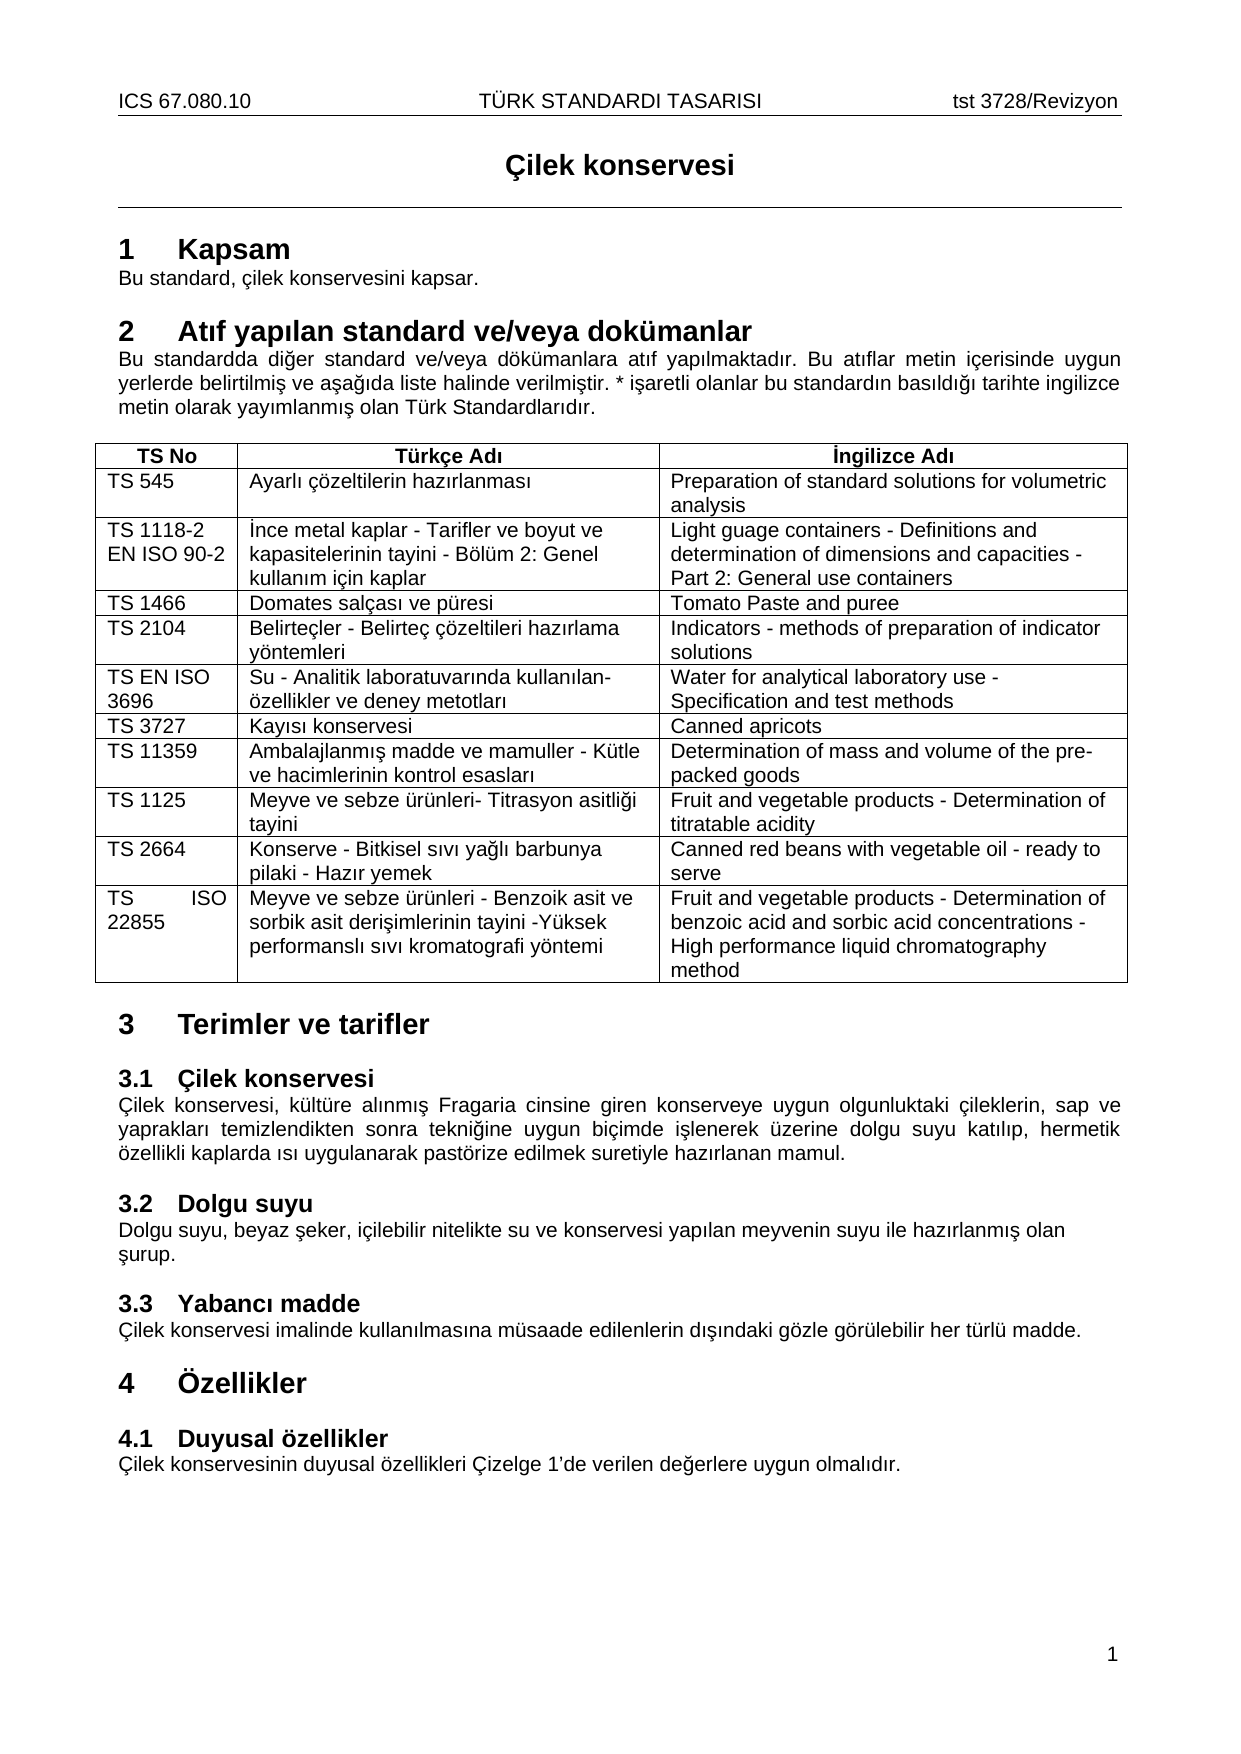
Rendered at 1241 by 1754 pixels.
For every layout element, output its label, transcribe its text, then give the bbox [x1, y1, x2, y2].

table_cell Ambalajlanmış madde ve mamuller - Kütle ve hacimlerinin kontrol esasları [238, 739, 659, 787]
table_cell Meyve ve sebze ürünleri - Benzoik asit ve sorbik asit derişimlerinin tayini -Yüksek performanslı sıvı kromatografi yöntemi [238, 886, 659, 982]
subtitle 4.1 Duyusal özellikler [118, 1423, 1122, 1452]
table_cell TS 3727 [96, 714, 237, 738]
table_cell TS 2104 [96, 616, 237, 664]
subtitle 3.3 Yabancı madde [118, 1289, 1122, 1318]
table_cell TS EN ISO 3696 [96, 665, 237, 713]
table_cell Kayısı konservesi [238, 714, 659, 738]
text Bu standardda diğer standard ve/veya dökümanlara atıf yapılmaktadır. Bu atıflar metin içerisinde uygun yerlerde belirtilmiş ve aşağıda liste halinde verilmiştir. * işaretli olanlar bu standardın basıldığı tarihte ingilizce metin olarak yayımlanmış olan Türk Standardlarıdır. [118, 347, 1122, 419]
subtitle 3 Terimler ve tarifler [118, 1007, 1122, 1040]
table_cell Fruit and vegetable products - Determination of titratable acidity [660, 788, 1127, 836]
text Çilek konservesinin duyusal özellikleri Çizelge 1’de verilen değerlere uygun olmalıdır. [118, 1452, 1122, 1476]
table_cell TS 1466 [96, 591, 237, 615]
table_header Türkçe Adı [238, 444, 659, 468]
text Bu standard, çilek konservesini kapsar. [118, 266, 1122, 290]
table_cell İnce metal kaplar - Tarifler ve boyut ve kapasitelerinin tayini - Bölüm 2: Genel kullanım için kaplar [238, 518, 659, 590]
table_cell Fruit and vegetable products - Determination of benzoic acid and sorbic acid concentrations - High performance liquid chromatography method [660, 886, 1127, 982]
text Çilek konservesi imalinde kullanılmasına müsaade edilenlerin dışındaki gözle görülebilir her türlü madde. [118, 1318, 1122, 1342]
table_cell TS 545 [96, 469, 237, 517]
subtitle 1 Kapsam [118, 232, 1122, 266]
table_cell Water for analytical laboratory use - Specification and test methods [660, 665, 1127, 713]
table_cell Light guage containers - Definitions and determination of dimensions and capacities -Part 2: General use containers [660, 518, 1127, 590]
subtitle 3.2 Dolgu suyu [118, 1189, 1122, 1217]
table_cell Canned apricots [660, 714, 1127, 738]
table_cell Ayarlı çözeltilerin hazırlanması [238, 469, 659, 517]
subtitle 4 Özellikler [118, 1366, 1122, 1399]
table_cell TS 1125 [96, 788, 237, 836]
table_cell Canned red beans with vegetable oil - ready to serve [660, 837, 1127, 885]
text Dolgu suyu, beyaz şeker, içilebilir nitelikte su ve konservesi yapılan meyvenin suyu ile hazırlanmış olan şurup. [118, 1217, 1122, 1265]
text Çilek konservesi [118, 148, 1122, 181]
text Çilek konservesi, kültüre alınmış Fragaria cinsine giren konserveye uygun olgunluktaki çileklerin, sap ve yaprakları temizlendikten sonra tekniğine uygun biçimde işlenerek üzerine dolgu suyu katılıp, hermetik özellikli kaplarda ısı uygulanarak pastörize edilmek suretiyle hazırlanan mamul. [118, 1093, 1122, 1165]
table_cell Domates salçası ve püresi [238, 591, 659, 615]
table_cell Konserve - Bitkisel sıvı yağlı barbunya pilaki - Hazır yemek [238, 837, 659, 885]
table_cell Meyve ve sebze ürünleri- Titrasyon asitliği tayini [238, 788, 659, 836]
table_header TS No [96, 444, 237, 468]
table_cell Su - Analitik laboratuvarında kullanılan-özellikler ve deney metotları [238, 665, 659, 713]
table_cell Belirteçler - Belirteç çözeltileri hazırlama yöntemleri [238, 616, 659, 664]
table_cell TS ISO 22855 [96, 886, 237, 982]
subtitle 2 Atıf yapılan standard ve/veya dokümanlar [118, 314, 1122, 347]
table_cell Determination of mass and volume of the pre-packed goods [660, 739, 1127, 787]
table_cell TS 2664 [96, 837, 237, 885]
table_cell Tomato Paste and puree [660, 591, 1127, 615]
subtitle 3.1 Çilek konservesi [118, 1064, 1122, 1093]
table_cell Preparation of standard solutions for volumetric analysis [660, 469, 1127, 517]
table_header İngilizce Adı [660, 444, 1127, 468]
table_cell TS 1118-2 EN ISO 90-2 [96, 518, 237, 590]
table_cell Indicators - methods of preparation of indicator solutions [660, 616, 1127, 664]
table_cell TS 11359 [96, 739, 237, 787]
